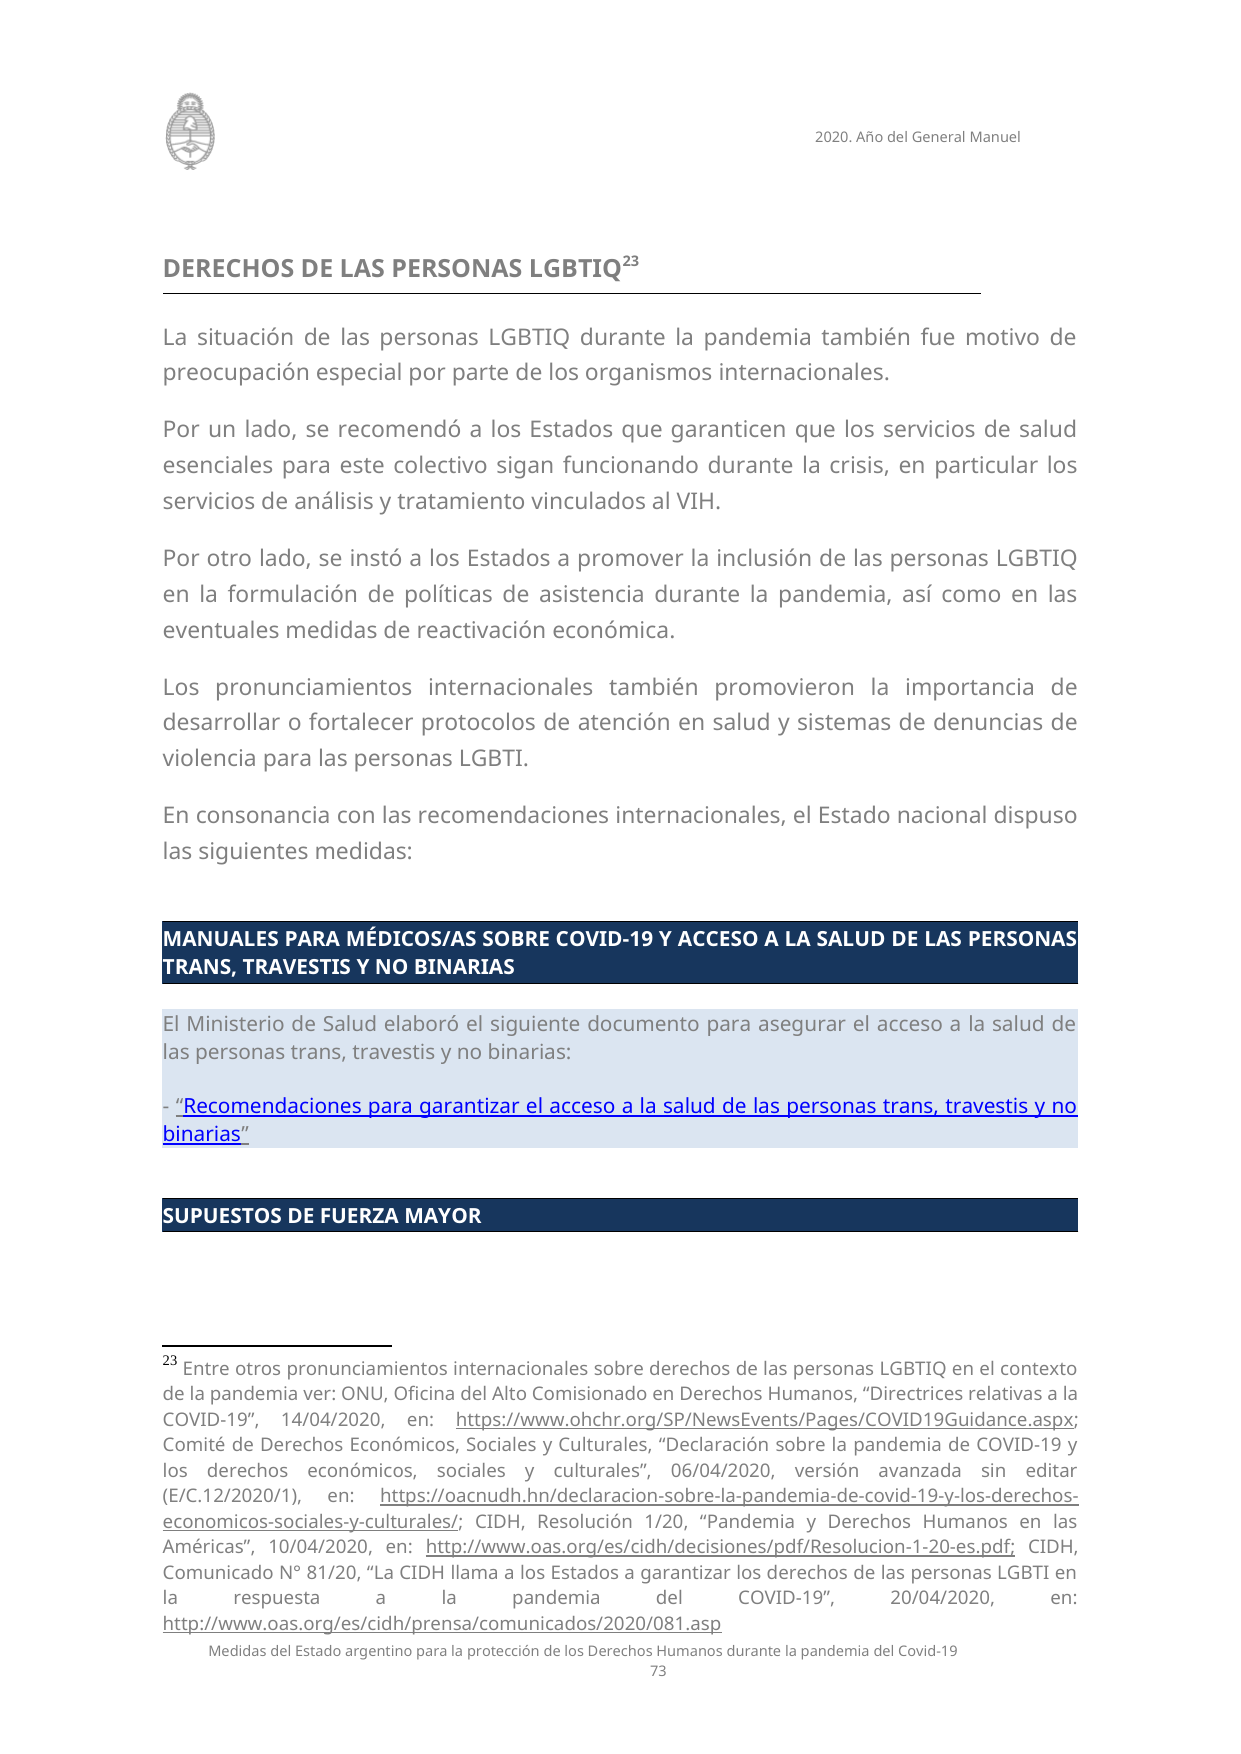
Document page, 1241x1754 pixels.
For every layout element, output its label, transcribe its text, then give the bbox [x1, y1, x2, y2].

text Por otro lado, se instó a los Estados a promover la inclusión de las personas LGBTIQ en la formulación de políticas de asistencia durante la pandemia, así como en las eventuales medidas de reactivación económica. [162, 542, 1078, 645]
text Los pronunciamientos internacionales también promovieron la importancia de desarrollar o fortalecer protocolos de atención en salud y sistemas de denuncias de violencia para las personas LGBTI. [162, 670, 1078, 773]
subtitle - “Recomendaciones para garantizar el acceso a la salud de las personas trans, travestis y no binarias” [162, 1091, 1078, 1148]
picture [162, 88, 219, 173]
subtitle El Ministerio de Salud elaboró el siguiente documento para asegurar el acceso a la salud de las personas trans, travestis y no binarias: [162, 1009, 1078, 1066]
text DERECHOS DE LAS PERSONAS LGBTIQ [162, 251, 981, 294]
text La situación de las personas LGBTIQ durante la pandemia también fue motivo de preocupación especial por parte de los organismos internacionales. [162, 320, 1078, 388]
text Por un lado, se recomendó a los Estados que garanticen que los servicios de salud esenciales para este colectivo sigan funcionando durante la crisis, en particular los servicios de análisis y tratamiento vinculados al VIH. [162, 413, 1078, 516]
subtitle MANUALES PARA MÉDICOS/AS SOBRE COVID-19 Y ACCESO A LA SALUD DE LAS PERSONAS TRANS, TRAVESTIS Y NO BINARIAS [162, 922, 1078, 984]
text En consonancia con las recomendaciones internacionales, el Estado nacional dispuso las siguientes medidas: [162, 799, 1078, 866]
subtitle SUPUESTOS DE FUERZA MAYOR [162, 1199, 1078, 1232]
